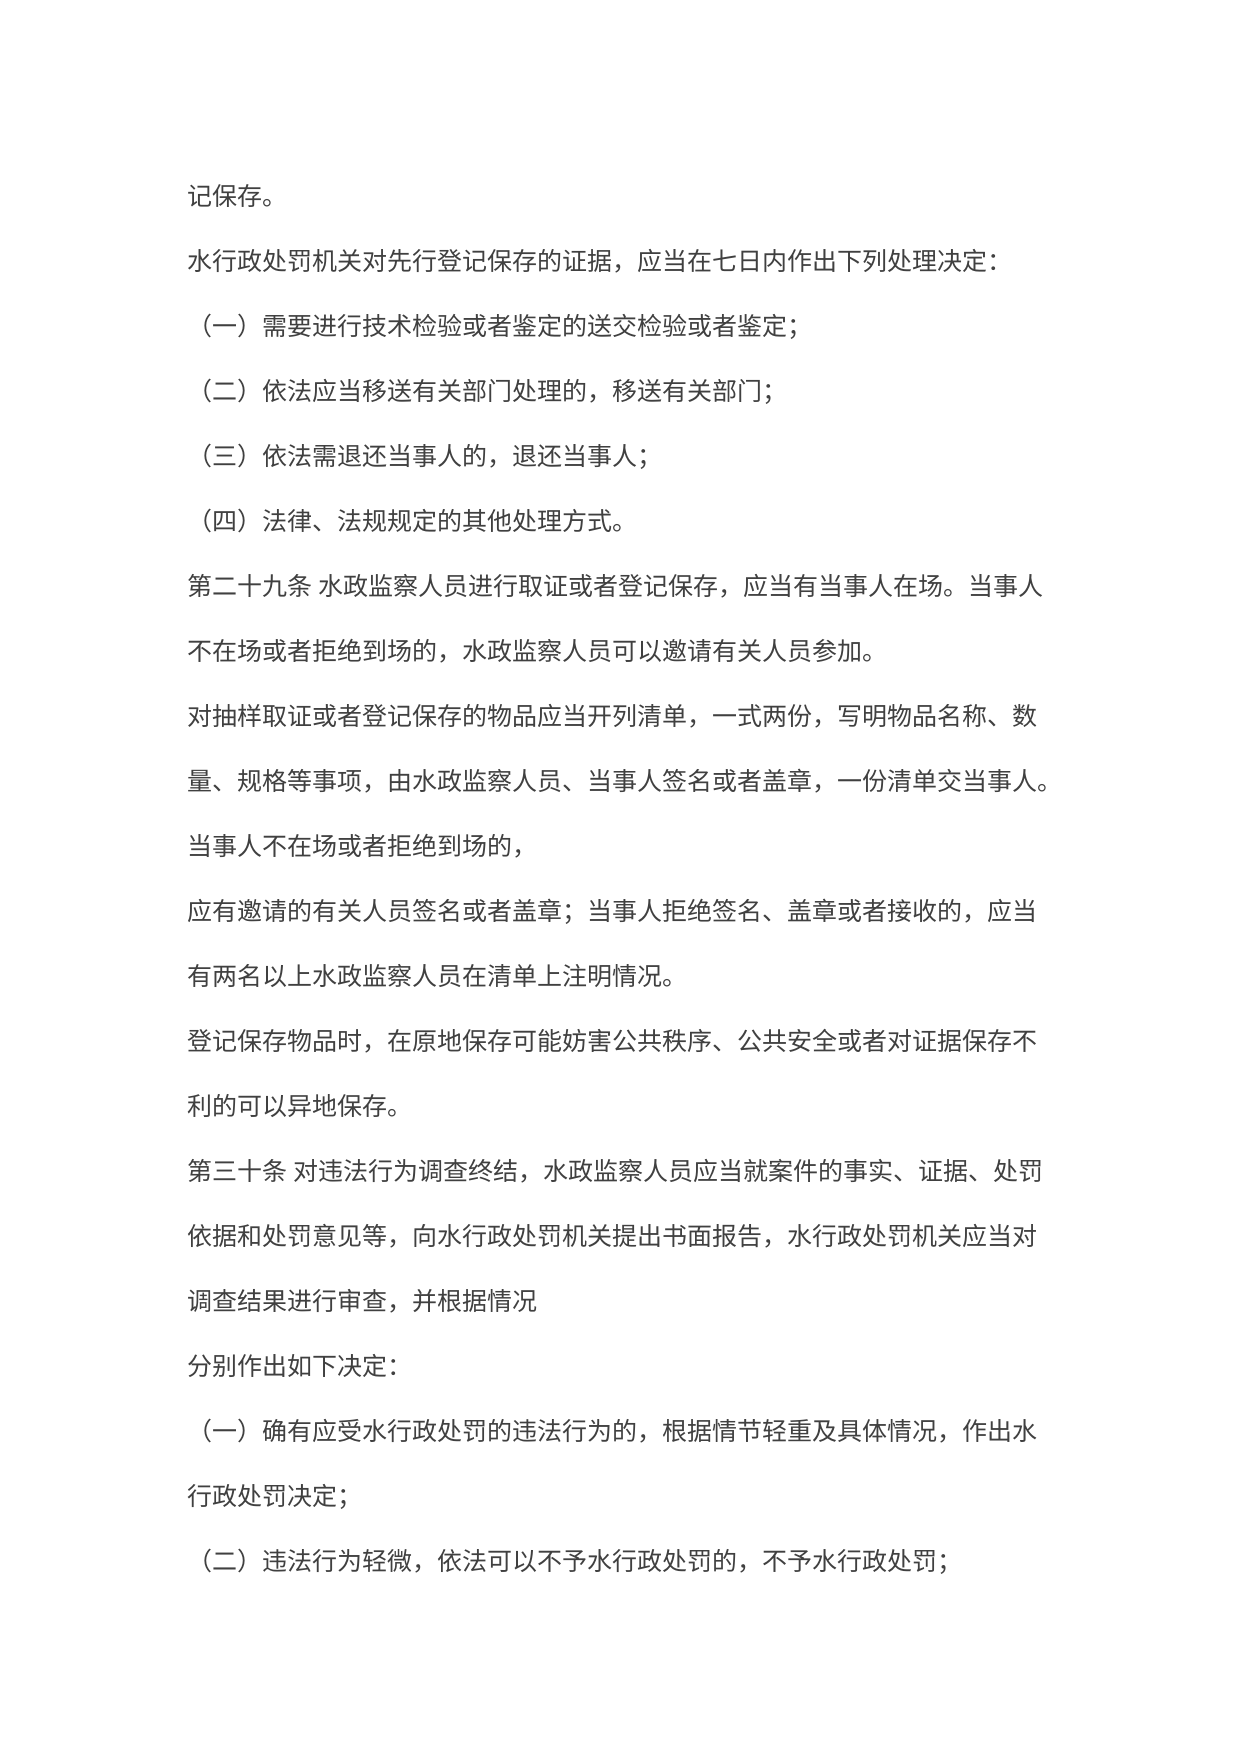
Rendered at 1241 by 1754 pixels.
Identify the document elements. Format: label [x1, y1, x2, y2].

text [187, 162, 1053, 1592]
